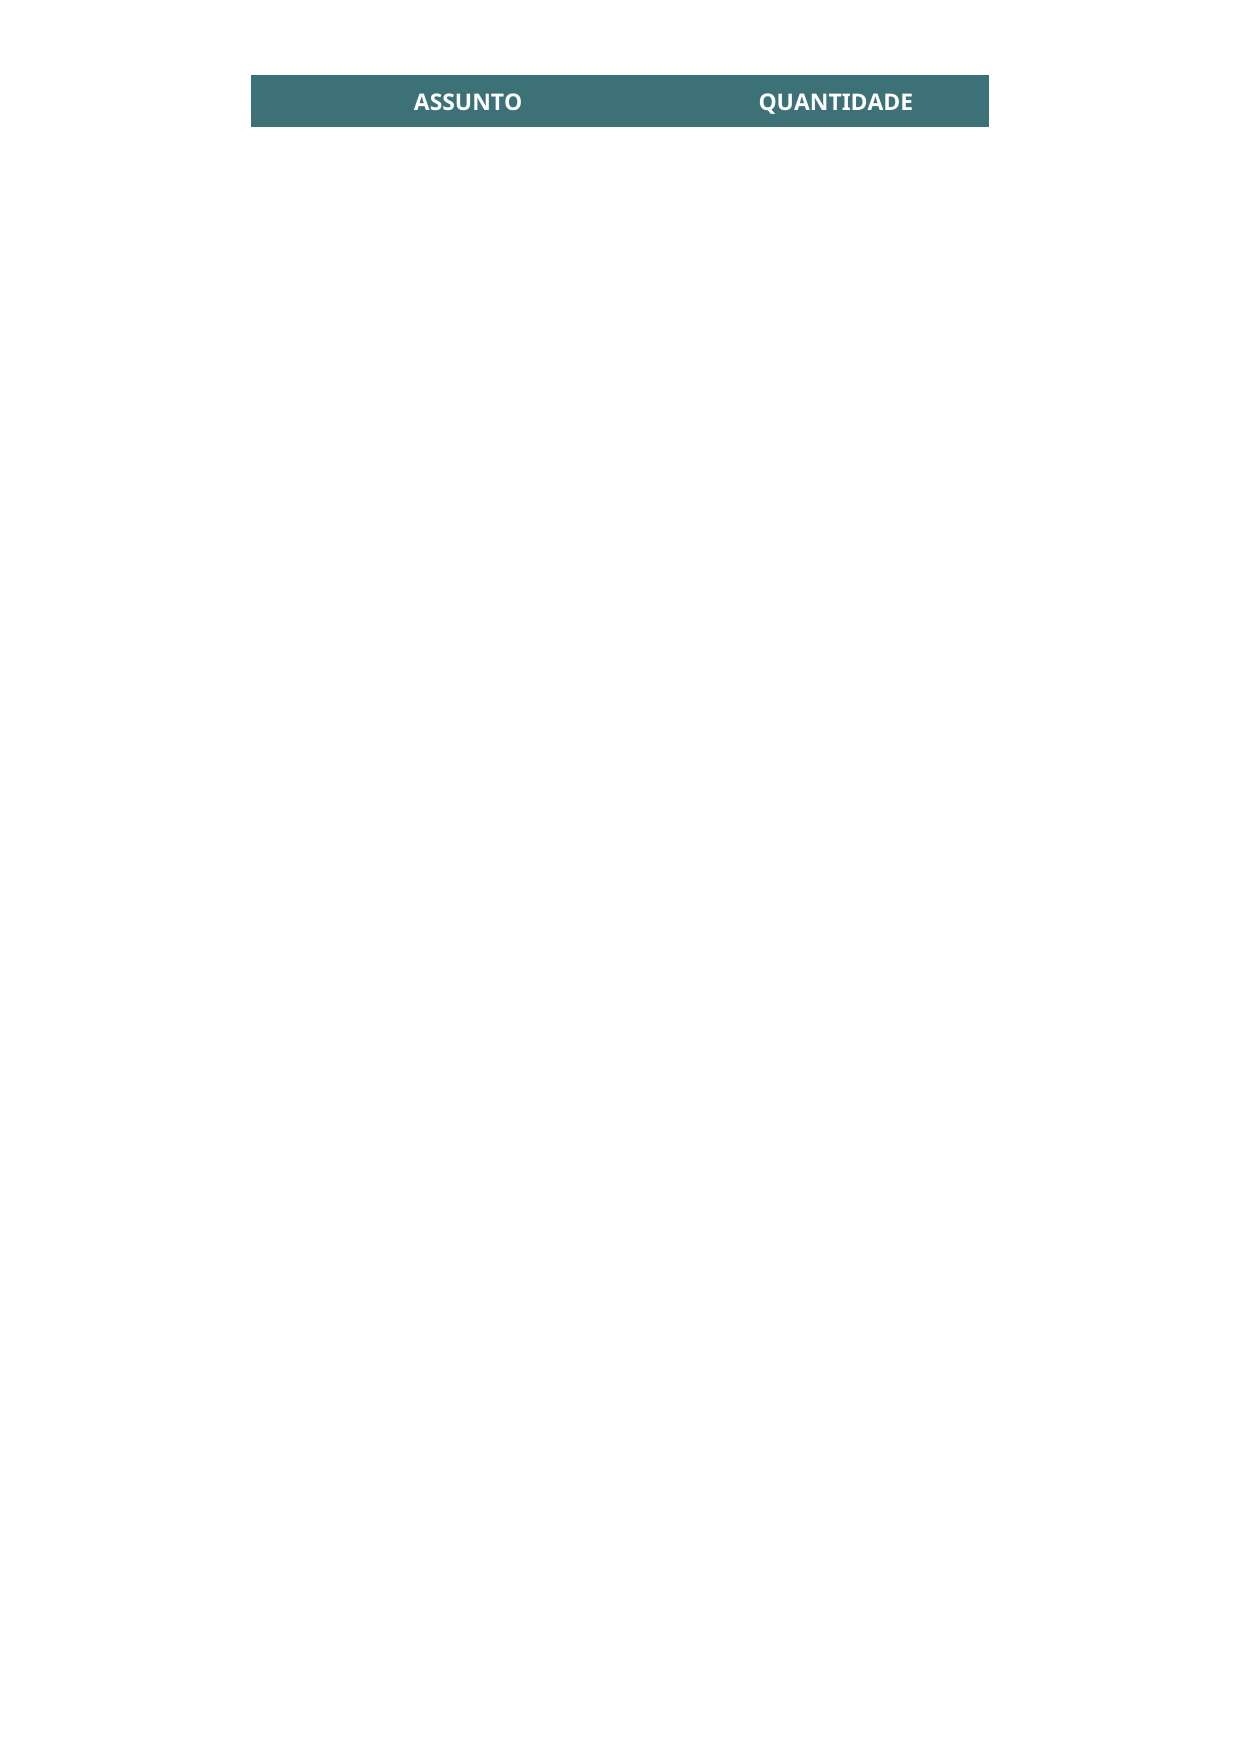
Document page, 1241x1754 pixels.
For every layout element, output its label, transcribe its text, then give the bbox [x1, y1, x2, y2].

table_header ASSUNTO [254, 77, 683, 125]
table_header QUANTIDADE [685, 77, 987, 125]
